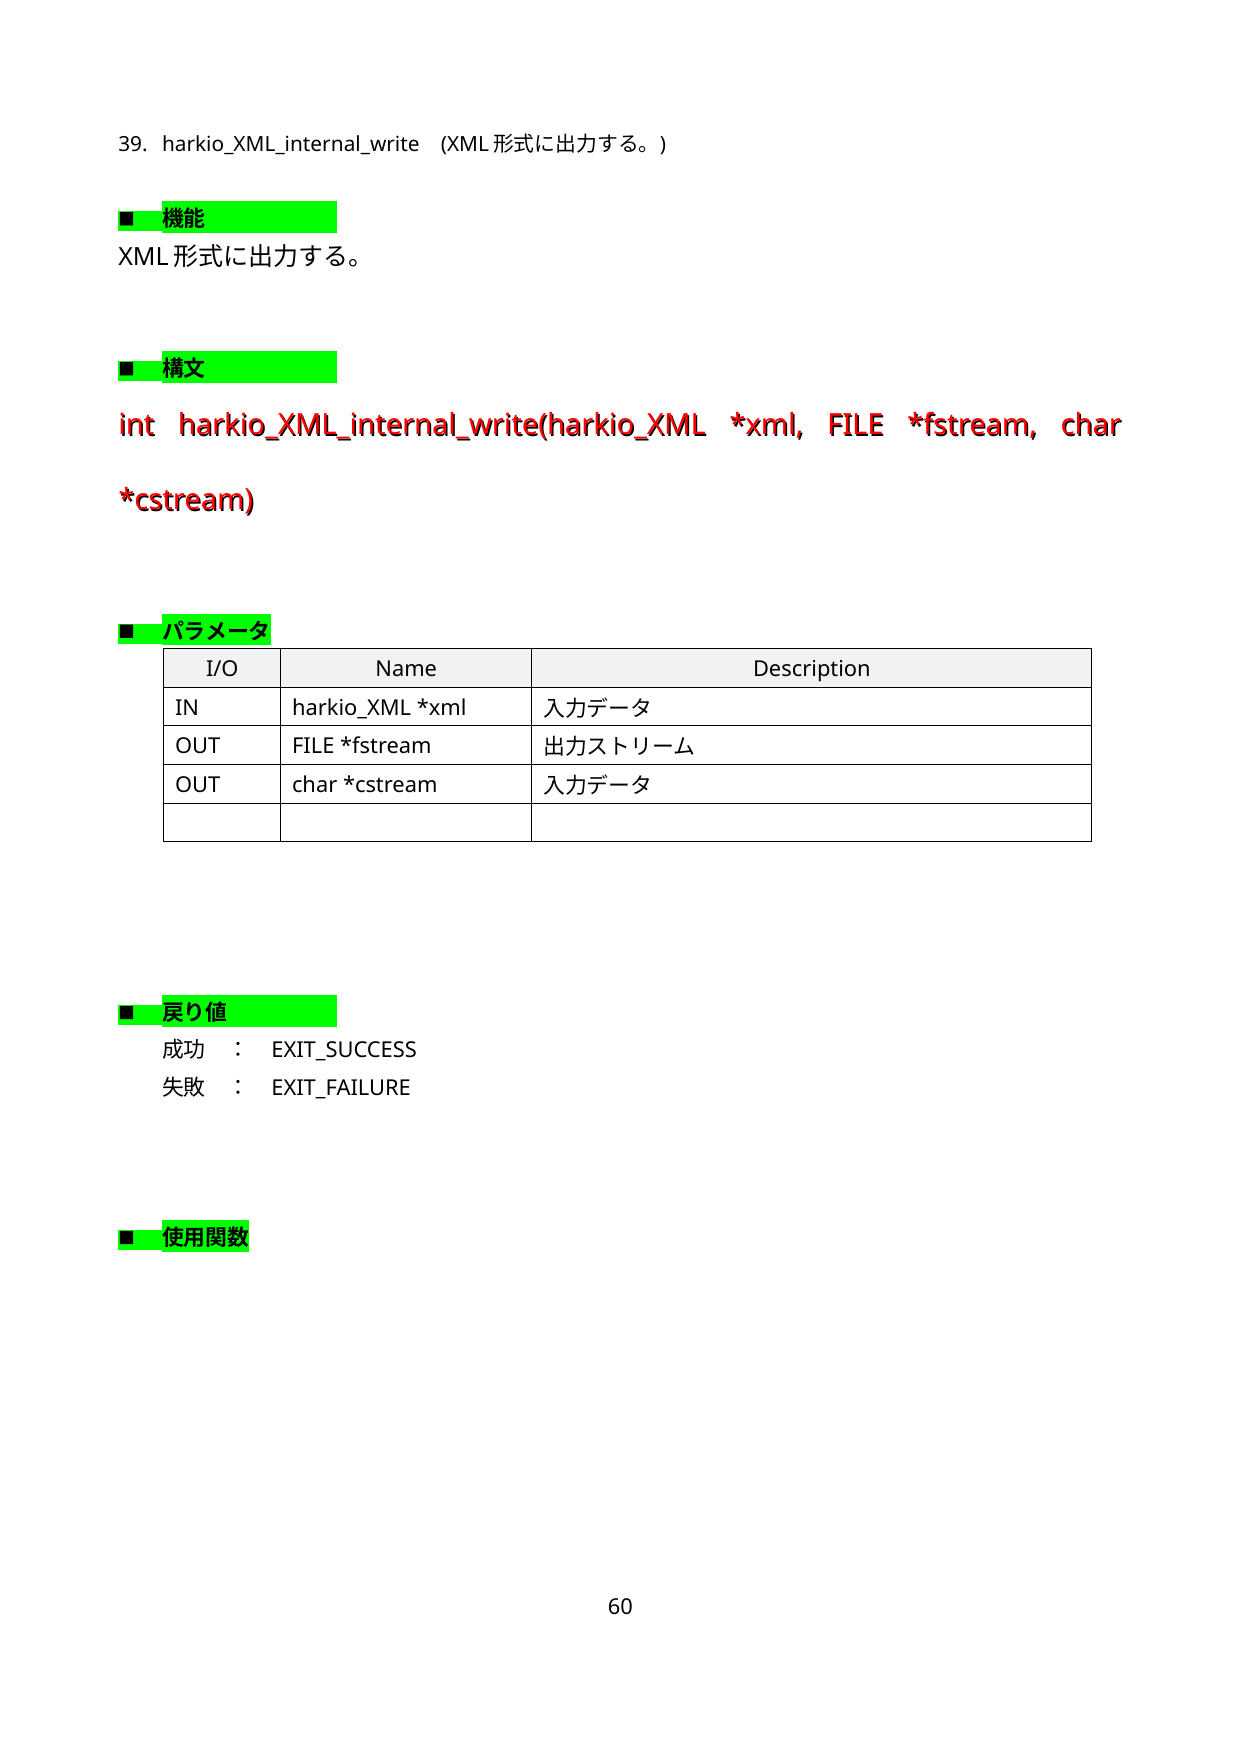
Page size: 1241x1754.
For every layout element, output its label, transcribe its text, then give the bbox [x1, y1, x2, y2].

table_cell FILE *fstream [281, 726, 531, 764]
table_cell 入力データ [532, 765, 1091, 802]
table_cell OUT [164, 726, 280, 764]
table_cell [281, 804, 531, 841]
text 失敗 ： EXIT_FAILURE [162, 1067, 1122, 1104]
table_cell 入力データ [532, 688, 1091, 725]
table_cell char *cstream [281, 765, 531, 802]
list 構文 [118, 348, 1122, 386]
table_header Name [281, 649, 531, 687]
table_header Description [532, 649, 1091, 687]
list パラメータ [118, 611, 1122, 648]
table_cell [532, 804, 1091, 841]
subtitle harkio_XML_internal_write (XML形式に出力する。) [118, 123, 1122, 161]
table_cell harkio_XML *xml [281, 688, 531, 725]
table_cell IN [164, 688, 280, 725]
table_cell OUT [164, 765, 280, 802]
table_header I/O [164, 649, 280, 687]
list 戻り値 [118, 992, 1122, 1029]
list 機能 [118, 198, 1122, 236]
text XML形式に出力する。 [118, 236, 1122, 273]
list 使用関数 [118, 1217, 1122, 1254]
text 成功 ： EXIT_SUCCESS [162, 1029, 1122, 1067]
table_cell 出力ストリーム [532, 726, 1091, 764]
text int harkio_XML_internal_write(harkio_XML *xml, FILE *fstream, char *cstream) [118, 386, 1122, 536]
table_cell [164, 804, 280, 841]
